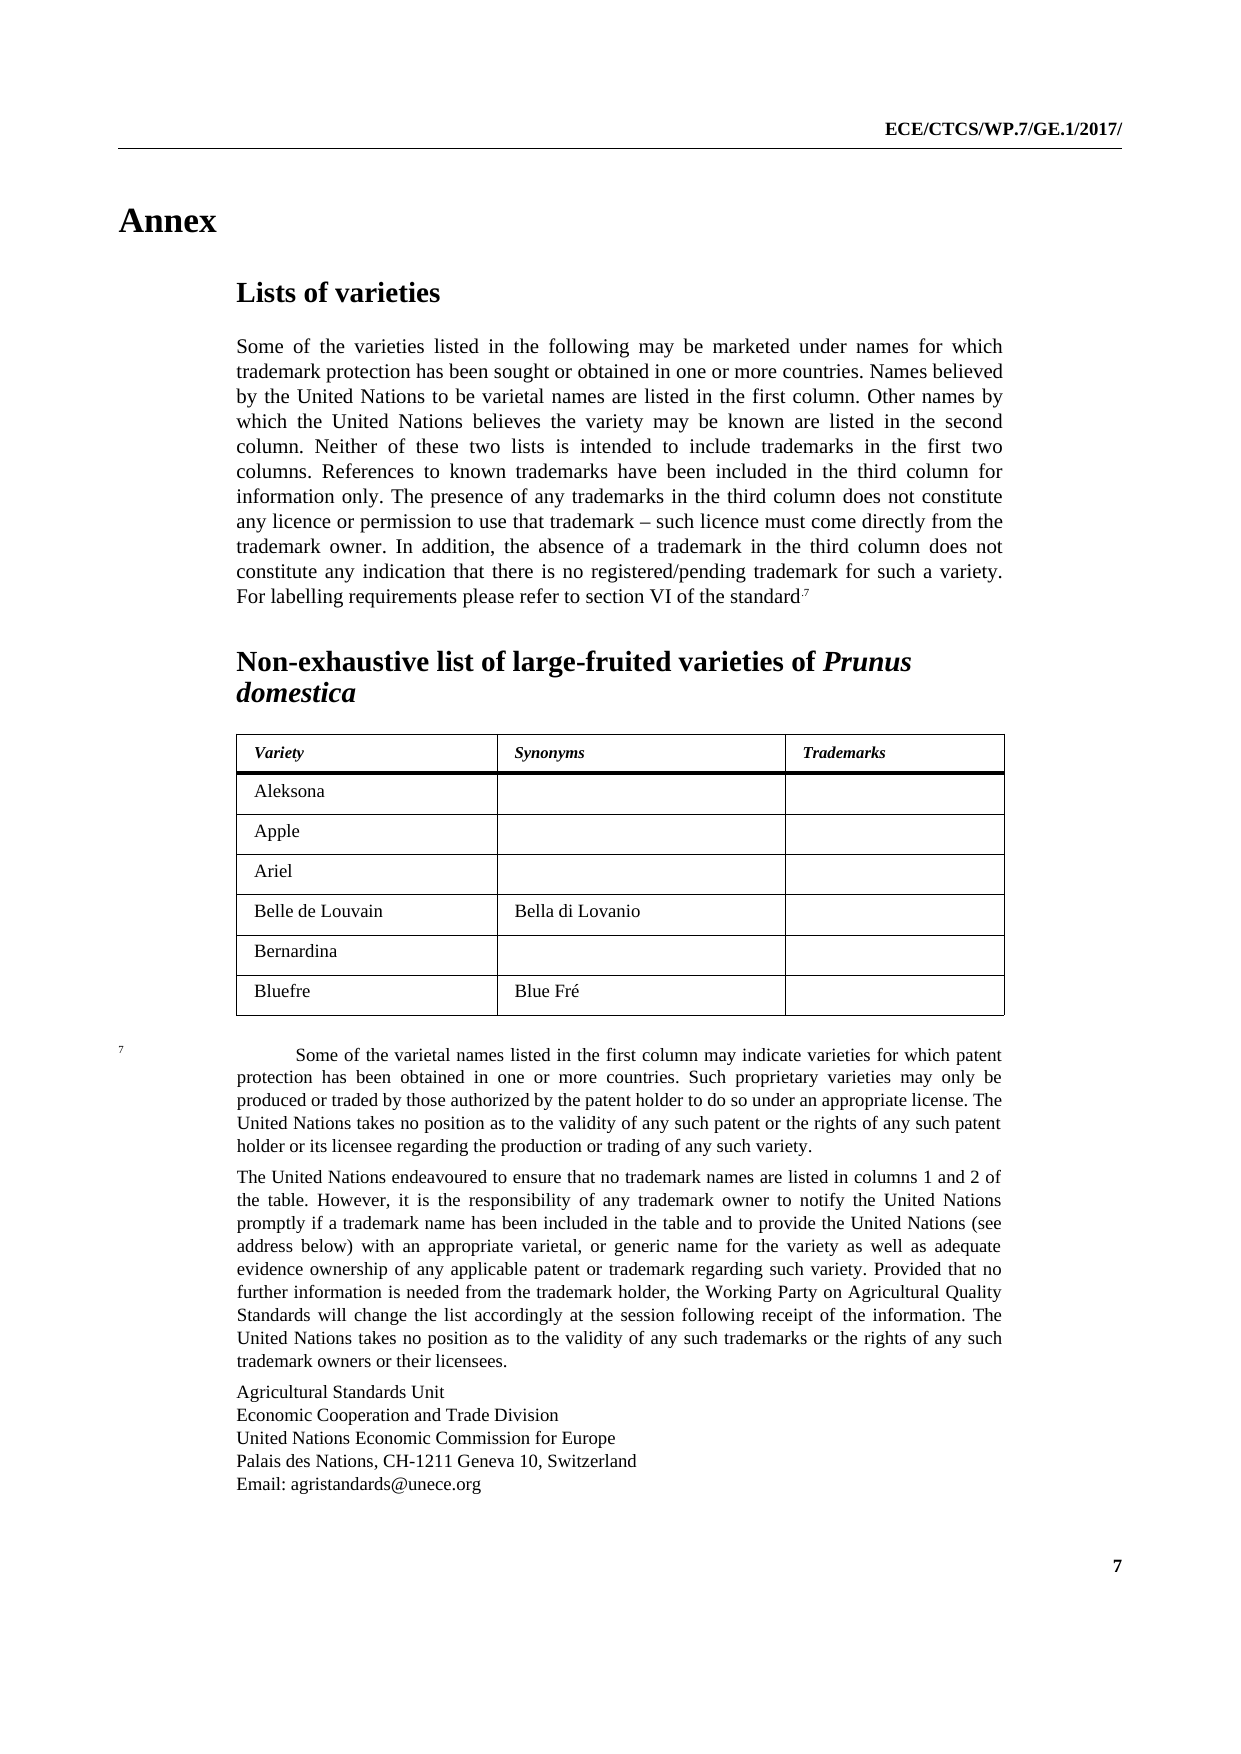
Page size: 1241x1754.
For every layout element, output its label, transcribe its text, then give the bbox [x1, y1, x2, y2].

table_cell [786, 855, 1004, 894]
table_header Synonyms [498, 735, 785, 771]
table_cell Bernardina [237, 936, 497, 974]
table_cell [786, 815, 1004, 854]
text Some of the varieties listed in the following may be marketed under names for which trademark protection has been sought or obtained in one or more countries. Names believed by the United Nations to be varietal names are listed in the first column. Other names by which the United Nations believes the variety may be known are listed in the second column. Neither of these two lists is intended to include trademarks in the first two columns. References to known trademarks have been included in the third column for information only. The presence of any trademarks in the third column does not constitute any licence or permission to use that trademark – such licence must come directly from the trademark owner. In addition, the absence of a trademark in the third column does not constitute any indication that there is no registered/pending trademark for such a variety. For labelling requirements please refer to section VI of the standard. [236, 333, 1004, 608]
table_cell [498, 855, 785, 894]
table_cell [786, 936, 1004, 974]
table_cell Aleksona [237, 775, 497, 814]
table_cell [786, 976, 1004, 1015]
table_cell Belle de Louvain [237, 895, 497, 934]
table_cell Bella di Lovanio [498, 895, 785, 934]
table_cell Ariel [237, 855, 497, 894]
table_cell [498, 815, 785, 854]
table_cell [498, 936, 785, 974]
text Annex [118, 202, 1004, 240]
table_header Trademarks [786, 735, 1004, 771]
text Non-exhaustive list of large-fruited varieties of Prunus domestica [236, 646, 1019, 708]
table_cell [786, 895, 1004, 934]
table_cell Bluefre [237, 976, 497, 1015]
table_cell Blue Fré [498, 976, 785, 1015]
table_header Variety [237, 735, 497, 771]
table_cell Apple [237, 815, 497, 854]
table_cell [786, 775, 1004, 814]
text Lists of varieties [118, 277, 1004, 308]
table_cell [498, 775, 785, 814]
